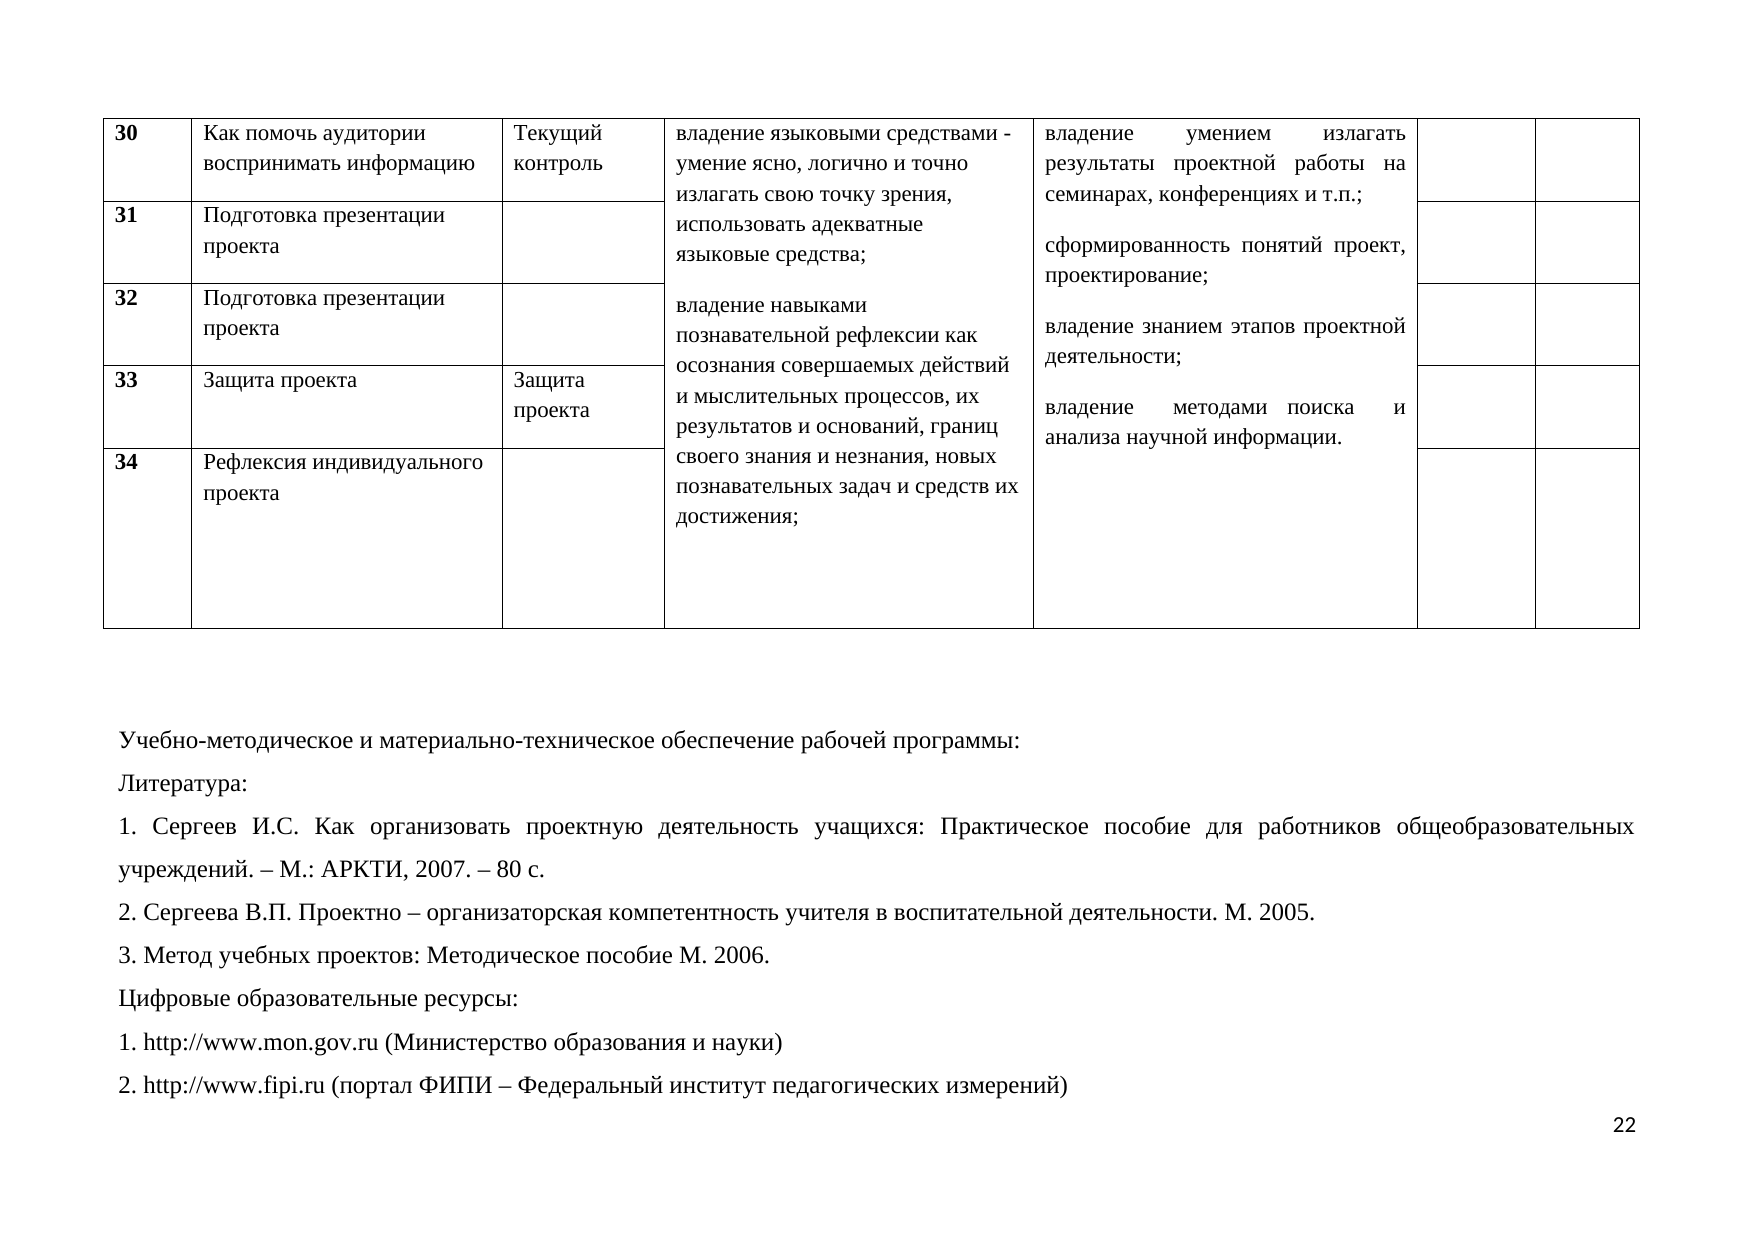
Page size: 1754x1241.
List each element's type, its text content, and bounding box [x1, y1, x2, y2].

table_cell Защита проекта [503, 366, 664, 447]
table_cell 31 [104, 202, 191, 283]
table_cell [1418, 366, 1535, 447]
table_cell Подготовка презентации проекта [192, 284, 502, 365]
table_cell Подготовка презентации проекта [192, 202, 502, 283]
table_cell Как помочь аудитории воспринимать информацию [192, 119, 502, 201]
table_cell [1536, 366, 1639, 447]
table_cell [1418, 119, 1535, 201]
table_cell 30 [104, 119, 191, 201]
table_cell [503, 202, 664, 283]
table_cell 32 [104, 284, 191, 365]
text 3. Метод учебных проектов: Методическое пособие М. 2006. [118, 940, 1636, 969]
text 2. http://www.fipi.ru (портал ФИПИ – Федеральный институт педагогических измерений) [118, 1070, 1636, 1098]
table_cell 34 [104, 449, 191, 628]
table_cell Защита проекта [192, 366, 502, 447]
table_cell Текущий контроль [503, 119, 664, 201]
table_cell 33 [104, 366, 191, 447]
table_cell [1536, 449, 1639, 628]
text Цифровые образовательные ресурсы: [118, 983, 1636, 1012]
table_cell [503, 449, 664, 628]
table_cell [1536, 202, 1639, 283]
table_cell [1418, 449, 1535, 628]
table_cell [1418, 202, 1535, 283]
text Литература: [118, 768, 1636, 797]
table_cell Рефлексия индивидуального проекта [192, 449, 502, 628]
table_cell [1536, 119, 1639, 201]
text Учебно-методическое и материально-техническое обеспечение рабочей программы: [118, 725, 1636, 753]
table_cell [503, 284, 664, 365]
text 2. Сергеева В.П. Проектно – организаторская компетентность учителя в воспитательной деятельности. М. 2005. [118, 897, 1636, 926]
table_cell [1418, 284, 1535, 365]
text 1. Сергеев И.С. Как организовать проектную деятельность учащихся: Практическое пособие для работников общеобразовательных учреждений. – М.: АРКТИ, 2007. – 80 с. [118, 811, 1636, 883]
table_cell [1536, 284, 1639, 365]
text 1. http://www.mon.gov.ru (Министерство образования и науки) [118, 1027, 1636, 1055]
